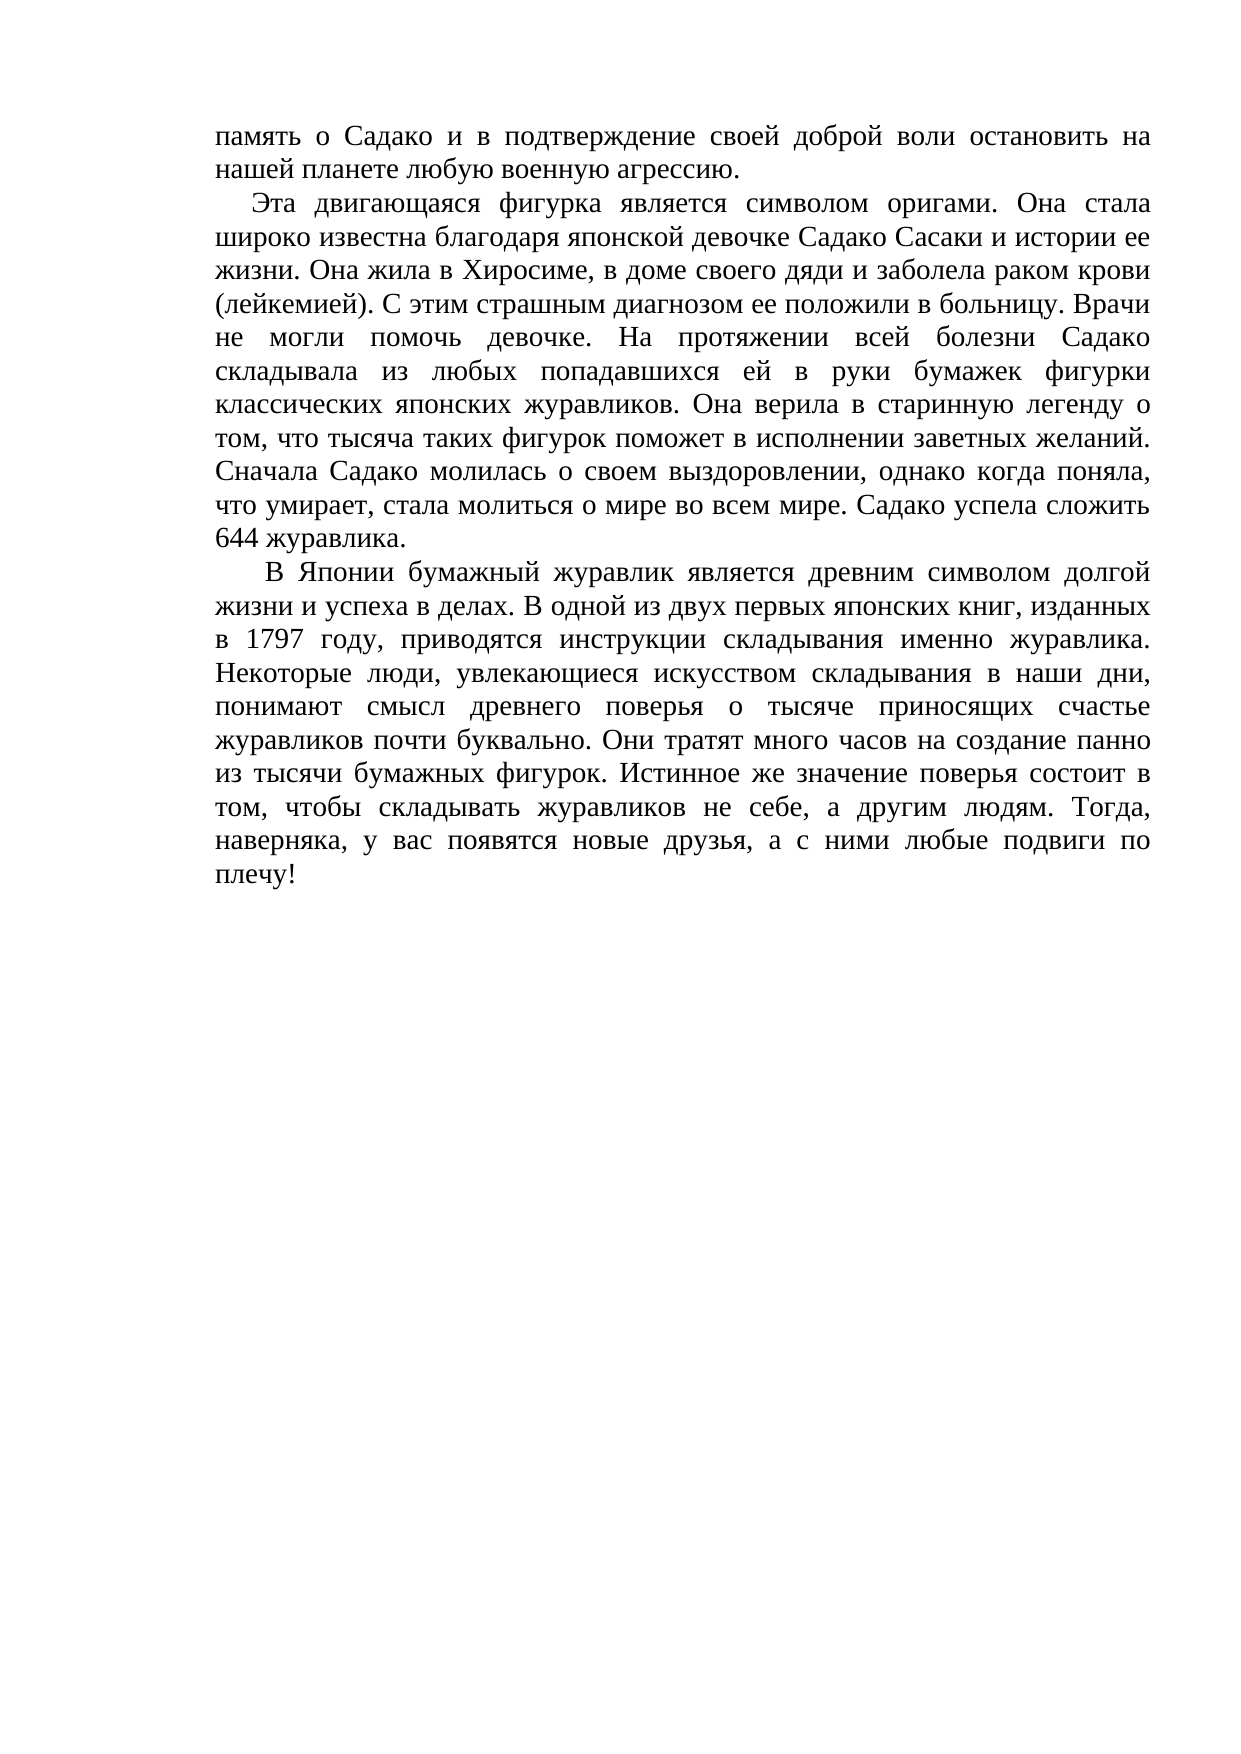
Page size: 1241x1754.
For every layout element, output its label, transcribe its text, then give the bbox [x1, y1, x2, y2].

text В Японии бумажный журавлик является древним символом долгой жизни и успеха в делах. В одной из двух первых японских книг, изданных в 1797 году, приводятся инструкции складывания именно журавлика. Некоторые люди, увлекающиеся искусством складывания в наши дни, понимают смысл древнего поверья о тысяче приносящих счастье журавликов почти буквально. Они тратят много часов на создание панно из тысячи бумажных фигурок. Истинное же значение поверья состоит в том, чтобы складывать журавликов не себе, а другим людям. Тогда, наверняка, у вас появятся новые друзья, а с ними любые подвиги по плечу! [215, 554, 1152, 889]
text Эта двигающаяся фигурка является символом оригами. Она стала широко известна благодаря японской девочке Садако Сасаки и истории ее жизни. Она жила в Хиросиме, в доме своего дяди и заболела раком крови (лейкемией). С этим страшным диагнозом ее положили в больницу. Врачи не могли помочь девочке. На протяжении всей болезни Садако складывала из любых попадавшихся ей в руки бумажек фигурки классических японских журавликов. Она верила в старинную легенду о том, что тысяча таких фигурок поможет в исполнении заветных желаний. Сначала Садако молилась о своем выздоровлении, однако когда поняла, что умирает, стала молиться о мире во всем мире. Садако успела сложить 644 журавлика. [215, 185, 1152, 554]
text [215, 118, 1152, 185]
